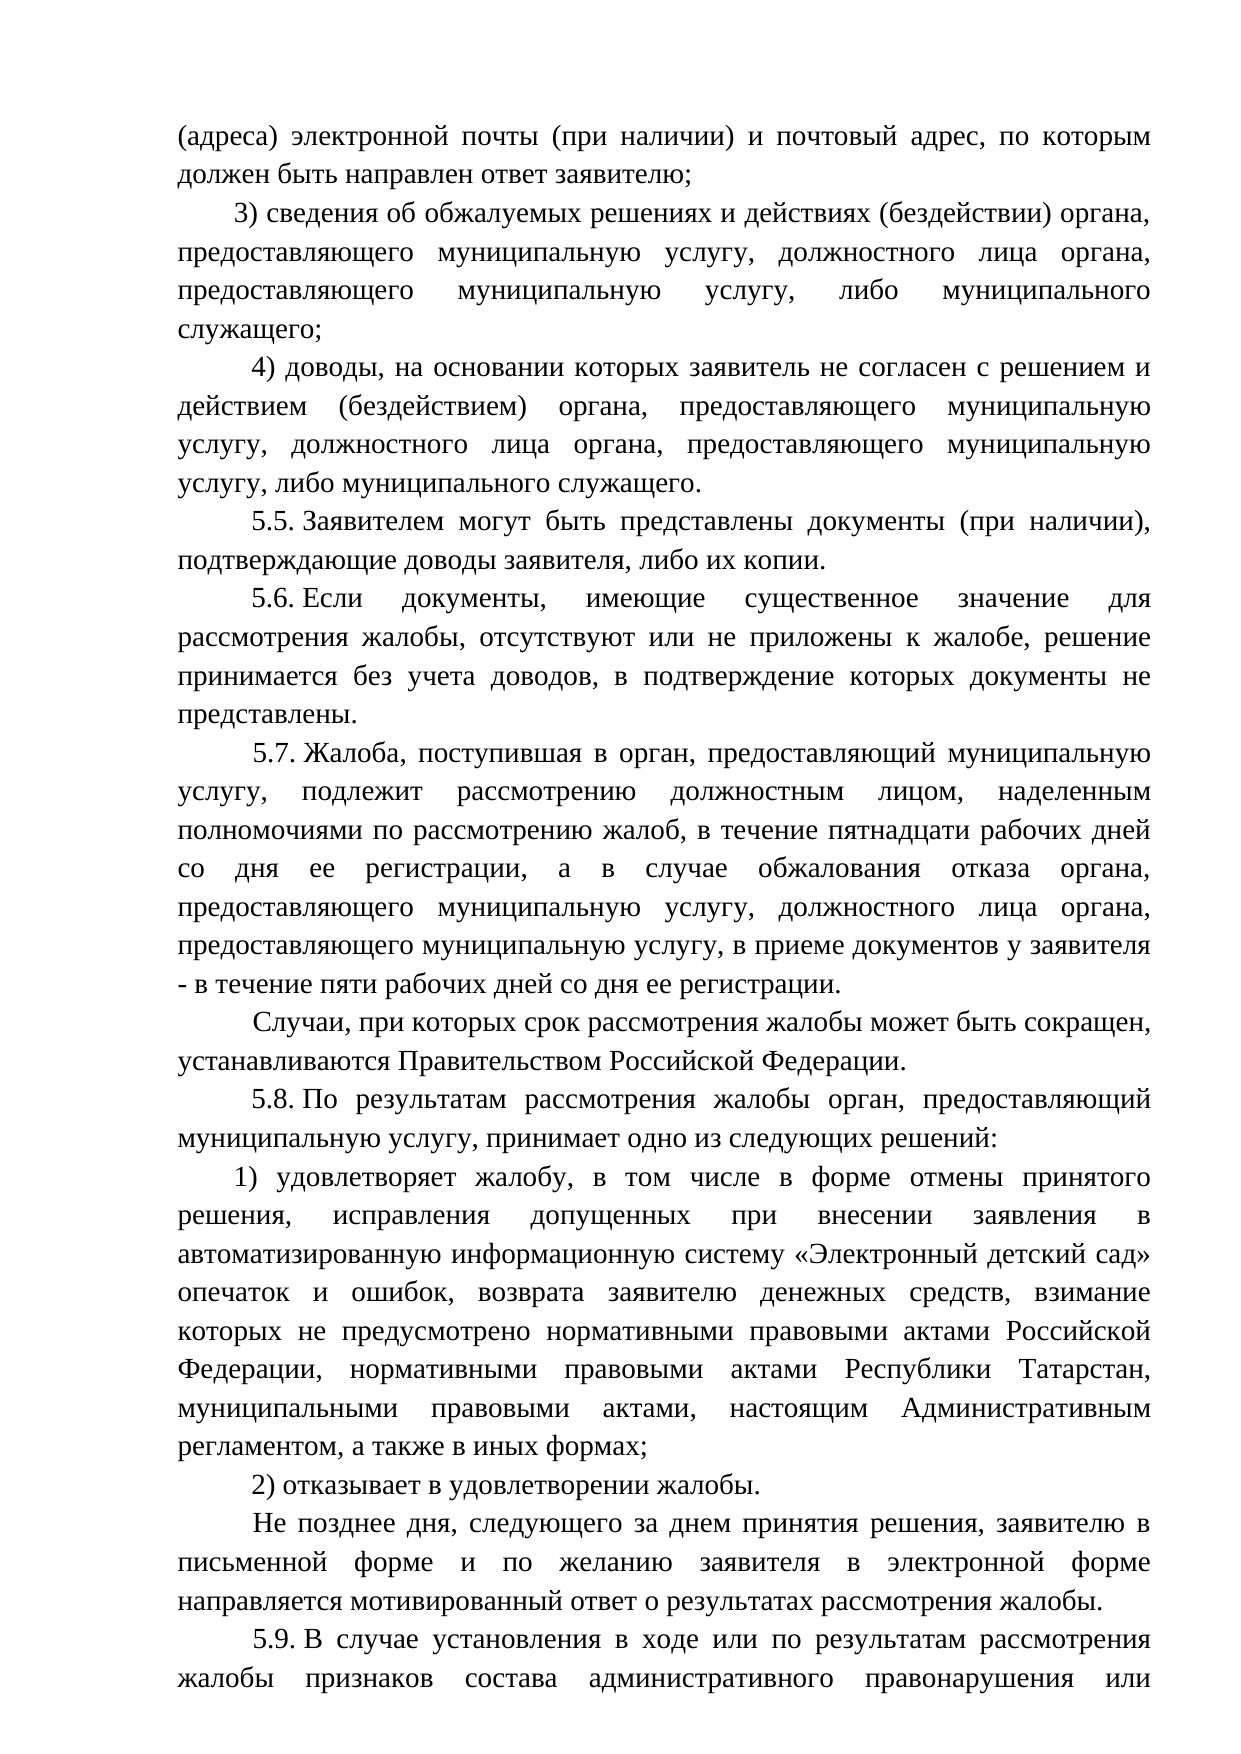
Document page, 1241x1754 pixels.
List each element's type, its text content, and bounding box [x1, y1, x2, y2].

text 5.8. По результатам рассмотрения жалобы орган, предоставляющий муниципальную услугу, принимает одно из следующих решений: [177, 1082, 1152, 1154]
text 1) удовлетворяет жалобу, в том числе в форме отмены принятого решения, исправления допущенных при внесении заявления в автоматизированную информационную систему «Электронный детский сад» опечаток и ошибок, возврата заявителю денежных средств, взимание которых не предусмотрено нормативными правовыми актами Российской Федерации, нормативными правовыми актами Республики Татарстан, муниципальными правовыми актами, настоящим Административным регламентом, а также в иных формах; [177, 1159, 1152, 1462]
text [177, 1621, 1152, 1693]
text 5.5. Заявителем могут быть представлены документы (при наличии), подтверждающие доводы заявителя, либо их копии. [177, 503, 1152, 576]
text 5.6. Если документы, имеющие существенное значение для рассмотрения жалобы, отсутствуют или не приложены к жалобе, решение принимается без учета доводов, в подтверждение которых документы не представлены. [177, 581, 1152, 730]
text 3) сведения об обжалуемых решениях и действиях (бездействии) органа, предоставляющего муниципальную услугу, должностного лица органа, предоставляющего муниципальную услугу, либо муниципального служащего; [177, 195, 1152, 344]
text Не позднее дня, следующего за днем принятия решения, заявителю в письменной форме и по желанию заявителя в электронной форме направляется мотивированный ответ о результатах рассмотрения жалобы. [177, 1506, 1152, 1616]
text 2) отказывает в удовлетворении жалобы. [177, 1467, 1152, 1501]
text Случаи, при которых срок рассмотрения жалобы может быть сокращен, устанавливаются Правительством Российской Федерации. [177, 1004, 1152, 1077]
text 4) доводы, на основании которых заявитель не согласен с решением и действием (бездействием) органа, предоставляющего муниципальную услугу, должностного лица органа, предоставляющего муниципальную услугу, либо муниципального служащего. [177, 349, 1152, 498]
text 5.7. Жалоба, поступившая в орган, предоставляющий муниципальную услугу, подлежит рассмотрению должностным лицом, наделенным полномочиями по рассмотрению жалоб, в течение пятнадцати рабочих дней со дня ее регистрации, а в случае обжалования отказа органа, предоставляющего муниципальную услугу, должностного лица органа, предоставляющего муниципальную услугу, в приеме документов у заявителя - в течение пяти рабочих дней со дня ее регистрации. [177, 735, 1152, 999]
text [177, 118, 1152, 190]
